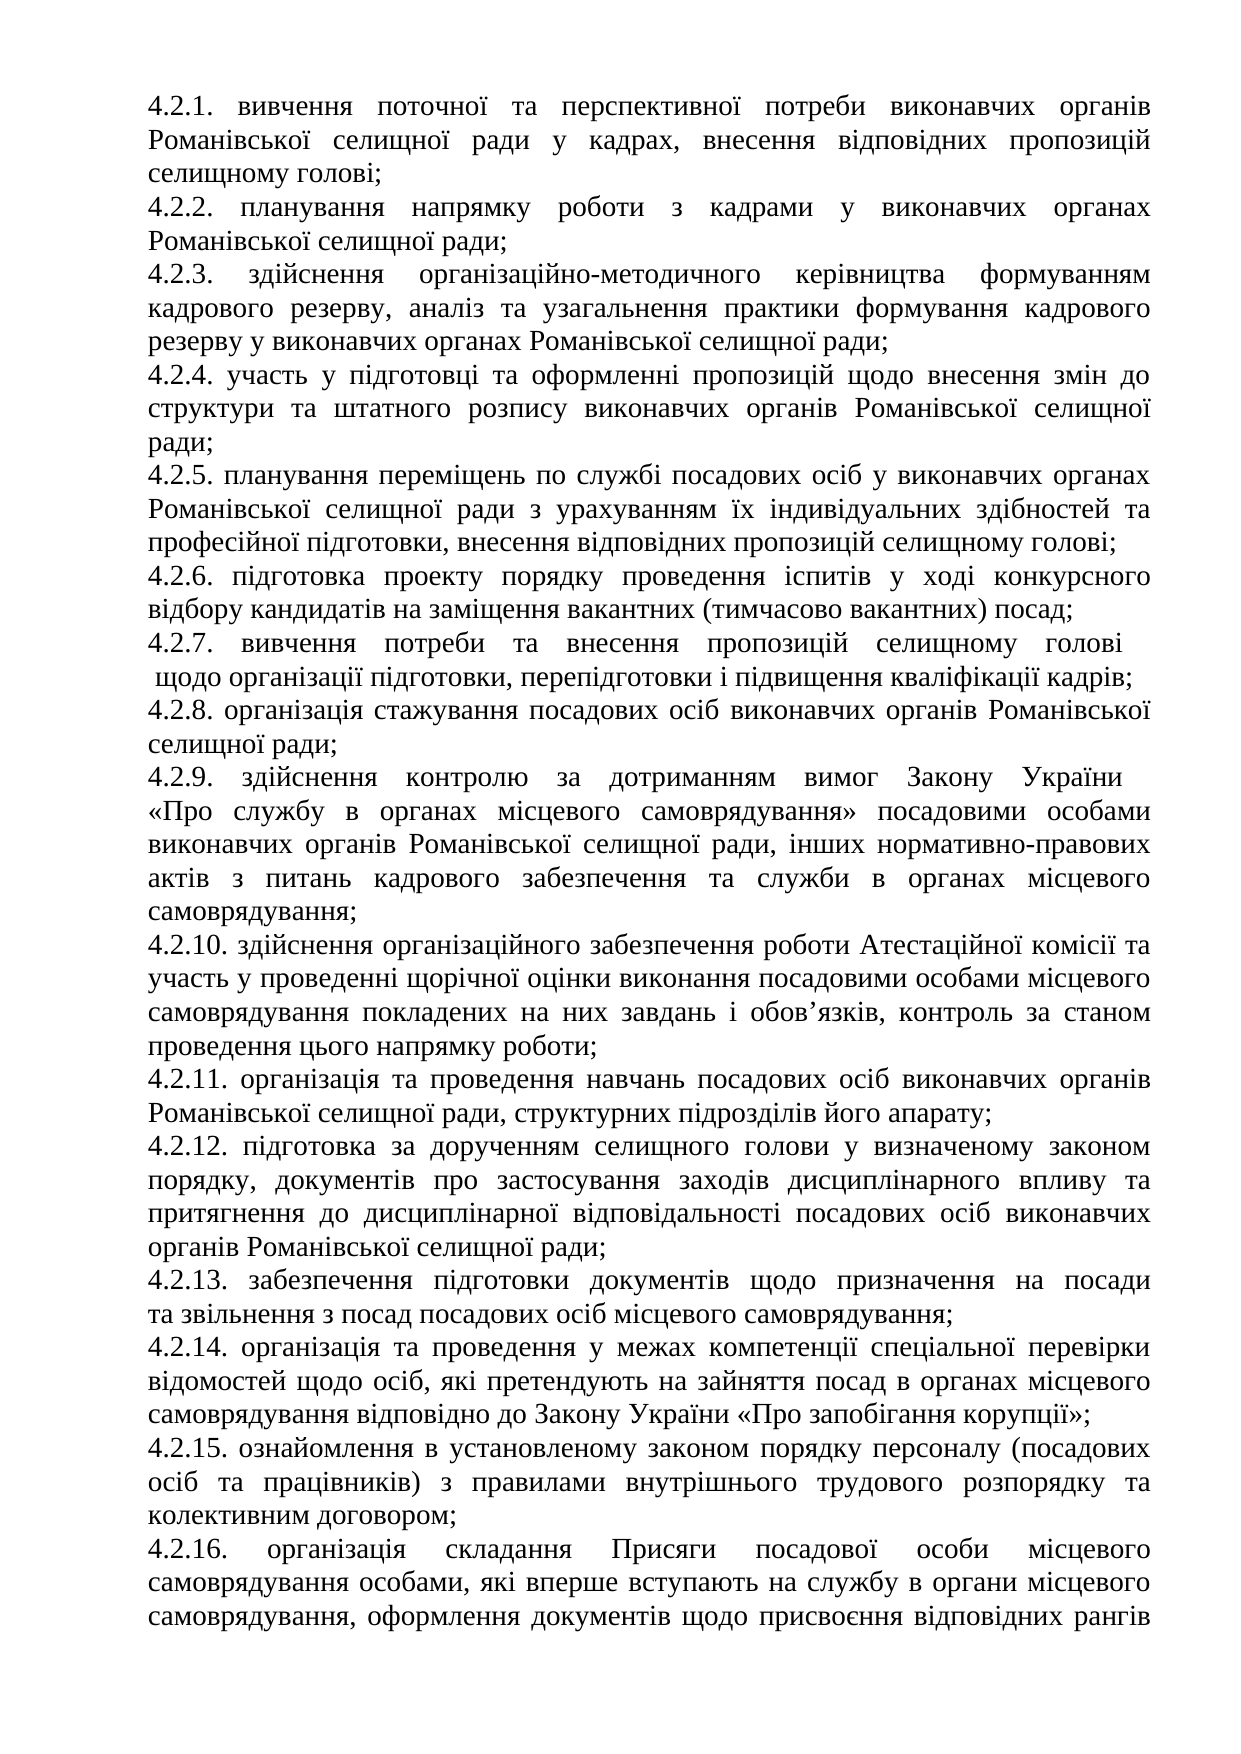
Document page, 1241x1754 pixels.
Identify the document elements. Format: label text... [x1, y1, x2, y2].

text 4.2.4. участь у підготовці та оформленні пропозицій щодо внесення змін до структури та штатного розпису виконавчих органів Романівської селищної ради; [148, 357, 1152, 457]
text 4.2.11. організація та проведення навчань посадових осіб виконавчих органів Романівської селищної ради, структурних підрозділів його апарату; [148, 1061, 1152, 1128]
text 4.2.7. вивчення потреби та внесення пропозицій селищному голові щодо організації підготовки, перепідготовки і підвищення кваліфікації кадрів; [148, 625, 1152, 692]
text 4.2.3. здійснення організаційно-методичного керівництва формуванням кадрового резерву, аналіз та узагальнення практики формування кадрового резерву у виконавчих органах Романівської селищної ради; [148, 256, 1152, 357]
text 4.2.13. забезпечення підготовки документів щодо призначення на посади та звільнення з посад посадових осіб місцевого самоврядування; [148, 1262, 1152, 1329]
text 4.2.15. ознайомлення в установленому законом порядку персоналу (посадових осіб та працівників) з правилами внутрішнього трудового розпорядку та колективним договором; [148, 1430, 1152, 1531]
text 4.2.6. підготовка проекту порядку проведення іспитів у ході конкурсного відбору кандидатів на заміщення вакантних (тимчасово вакантних) посад; [148, 558, 1152, 625]
text 4.2.9. здійснення контролю за дотриманням вимог Закону України «Про службу в органах місцевого самоврядування» посадовими особами виконавчих органів Романівської селищної ради, інших нормативно-правових актів з питань кадрового забезпечення та служби в органах місцевого самоврядування; [148, 759, 1152, 927]
text 4.2.1. вивчення поточної та перспективної потреби виконавчих органів Романівської селищної ради у кадрах, внесення відповідних пропозицій селищному голові; [148, 88, 1152, 189]
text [148, 1531, 1152, 1631]
text 4.2.8. організація стажування посадових осіб виконавчих органів Романівської селищної ради; [148, 692, 1152, 759]
text 4.2.2. планування напрямку роботи з кадрами у виконавчих органах Романівської селищної ради; [148, 189, 1152, 256]
text 4.2.10. здійснення організаційного забезпечення роботи Атестаційної комісії та участь у проведенні щорічної оцінки виконання посадовими особами місцевого самоврядування покладених на них завдань і обов’язків, контроль за станом проведення цього напрямку роботи; [148, 927, 1152, 1061]
text 4.2.12. підготовка за дорученням селищного голови у визначеному законом порядку, документів про застосування заходів дисциплінарного впливу та притягнення до дисциплінарної відповідальності посадових осіб виконавчих органів Романівської селищної ради; [148, 1128, 1152, 1262]
text 4.2.5. планування переміщень по службі посадових осіб у виконавчих органах Романівської селищної ради з урахуванням їх індивідуальних здібностей та професійної підготовки, внесення відповідних пропозицій селищному голові; [148, 457, 1152, 558]
text 4.2.14. організація та проведення у межах компетенції спеціальної перевірки відомостей щодо осіб, які претендують на зайняття посад в органах місцевого самоврядування відповідно до Закону України «Про запобігання корупції»; [148, 1329, 1152, 1430]
